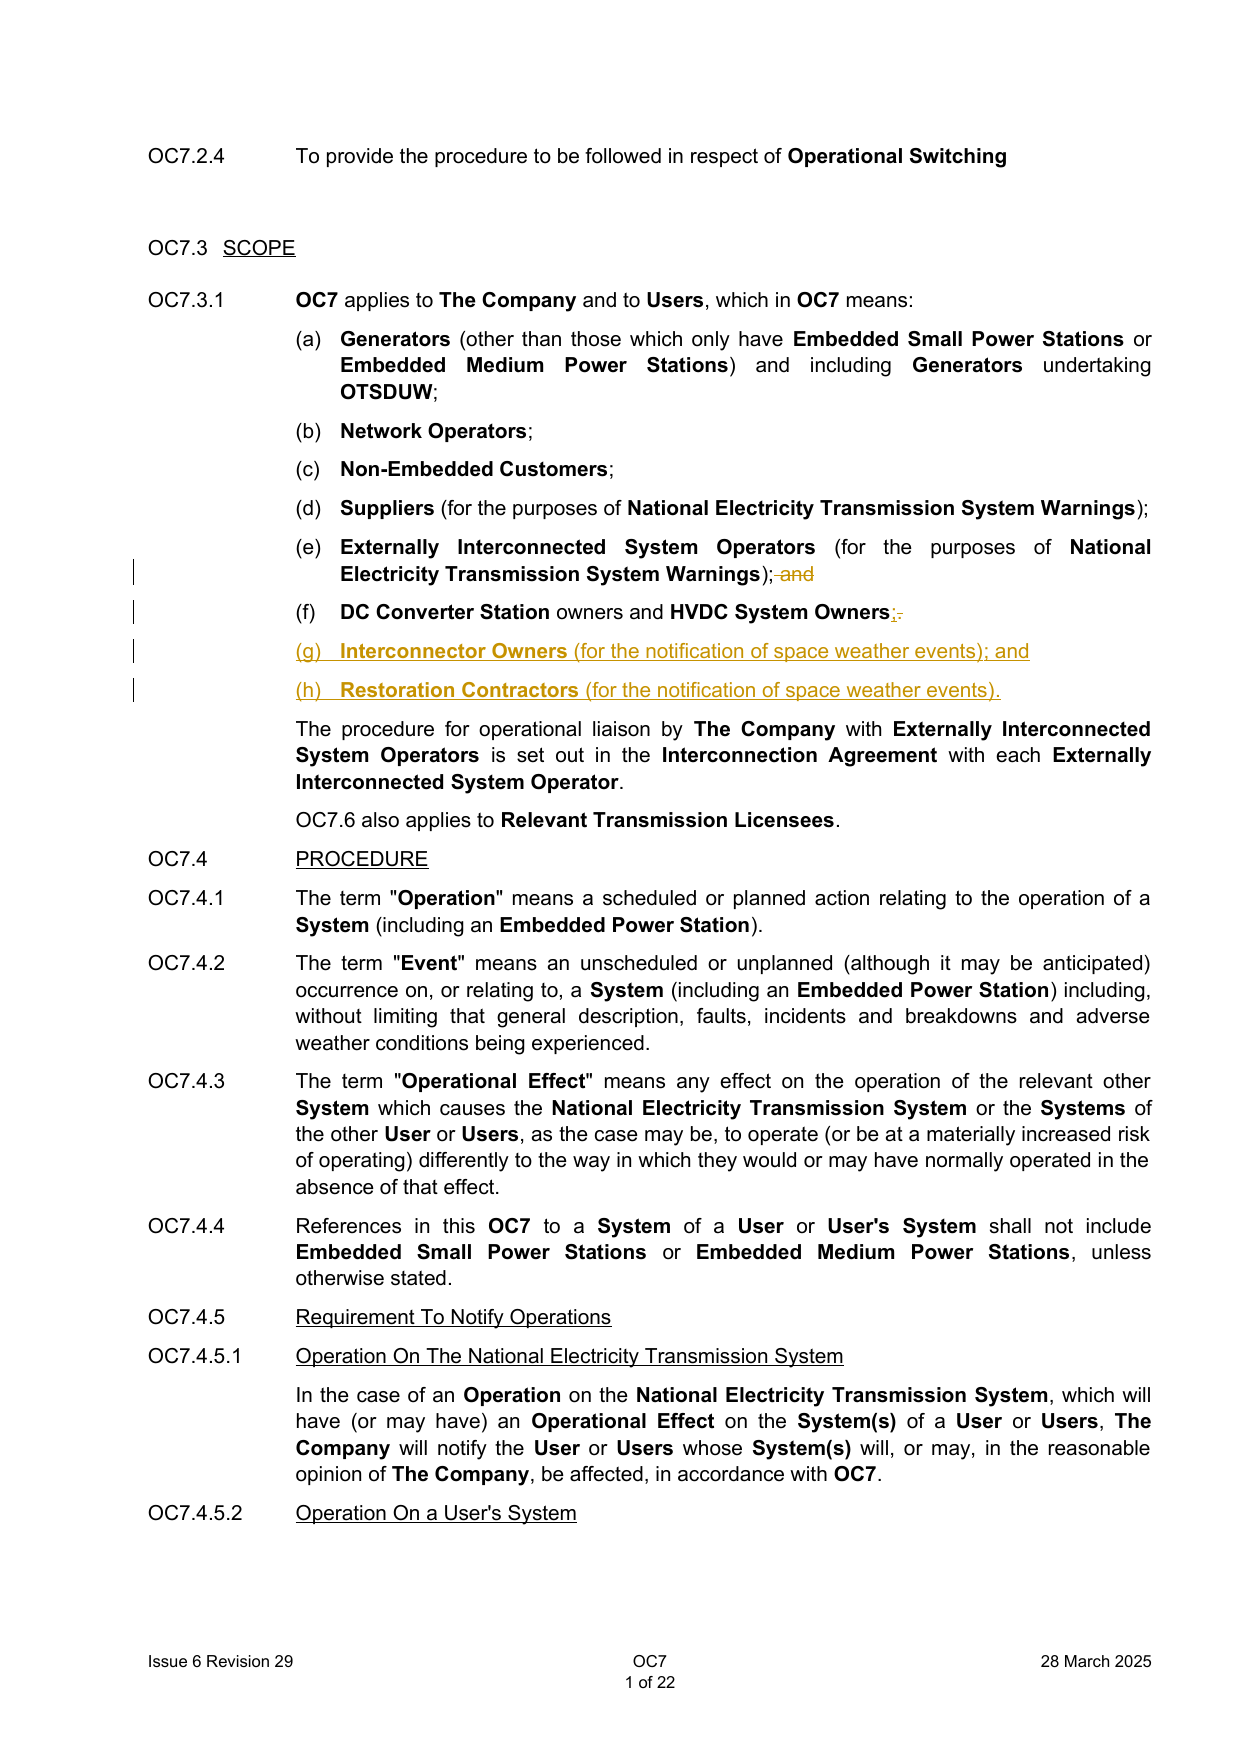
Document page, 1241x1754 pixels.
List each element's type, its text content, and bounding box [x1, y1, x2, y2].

text (f) DC Converter Station owners and HVDC System Owners [295, 600, 1152, 624]
text OC7.2.4 To provide the procedure to be followed in respect of Operational Switching [148, 144, 1152, 168]
text OC7.4 PROCEDURE [148, 847, 1152, 871]
text OC7.4.1 The term "Operation" means a scheduled or planned action relating to the operation of a System (including an Embedded Power Station). [148, 886, 1152, 936]
text (a) Generators (other than those which only have Embedded Small Power Stations or Embedded Medium Power Stations) and including Generators undertaking OTSDUW; [295, 327, 1152, 403]
text (e) Externally Interconnected System Operators (for the purposes of National Electricity Transmission System Warnings); [295, 535, 1152, 585]
text OC7.3 SCOPE [148, 235, 1152, 259]
text In the case of an Operation on the National Electricity Transmission System, which will have (or may have) an Operational Effect on the System(s) of a User or Users, The Company will notify the User or Users whose System(s) will, or may, in the reasonable opinion of The Company, be affected, in accordance with OC7. [148, 1383, 1152, 1486]
text OC7.4.5.1 Operation On The National Electricity Transmission System [148, 1344, 1152, 1368]
text OC7.4.5.2 Operation On a User's System [148, 1501, 1152, 1524]
text OC7.4.4 References in this OC7 to a System of a User or User's System shall not include Embedded Small Power Stations or Embedded Medium Power Stations, unless otherwise stated. [148, 1213, 1152, 1290]
text The procedure for operational liaison by The Company with Externally Interconnected System Operators is set out in the Interconnection Agreement with each Externally Interconnected System Operator. [148, 717, 1152, 793]
text OC7.4.3 The term "Operational Effect" means any effect on the operation of the relevant other System which causes the National Electricity Transmission System or the Systems of the other User or Users, as the case may be, to operate (or be at a materially increased risk of operating) differently to the way in which they would or may have normally operated in the absence of that effect. [148, 1069, 1152, 1198]
text (d) Suppliers (for the purposes of National Electricity Transmission System Warnings); [295, 496, 1152, 520]
text OC7.6 also applies to Relevant Transmission Licensees. [148, 808, 1152, 832]
text (c) Non-Embedded Customers; [295, 457, 1152, 481]
text OC7.4.2 The term "Event" means an unscheduled or unplanned (although it may be anticipated) occurrence on, or relating to, a System (including an Embedded Power Station) including, without limiting that general description, faults, incidents and breakdowns and adverse weather conditions being experienced. [148, 951, 1152, 1054]
text OC7.4.5 Requirement To Notify Operations [148, 1305, 1152, 1329]
text (b) Network Operators; [295, 418, 1152, 442]
text OC7.3.1 OC7 applies to The Company and to Users, which in OC7 means: [148, 288, 1152, 312]
